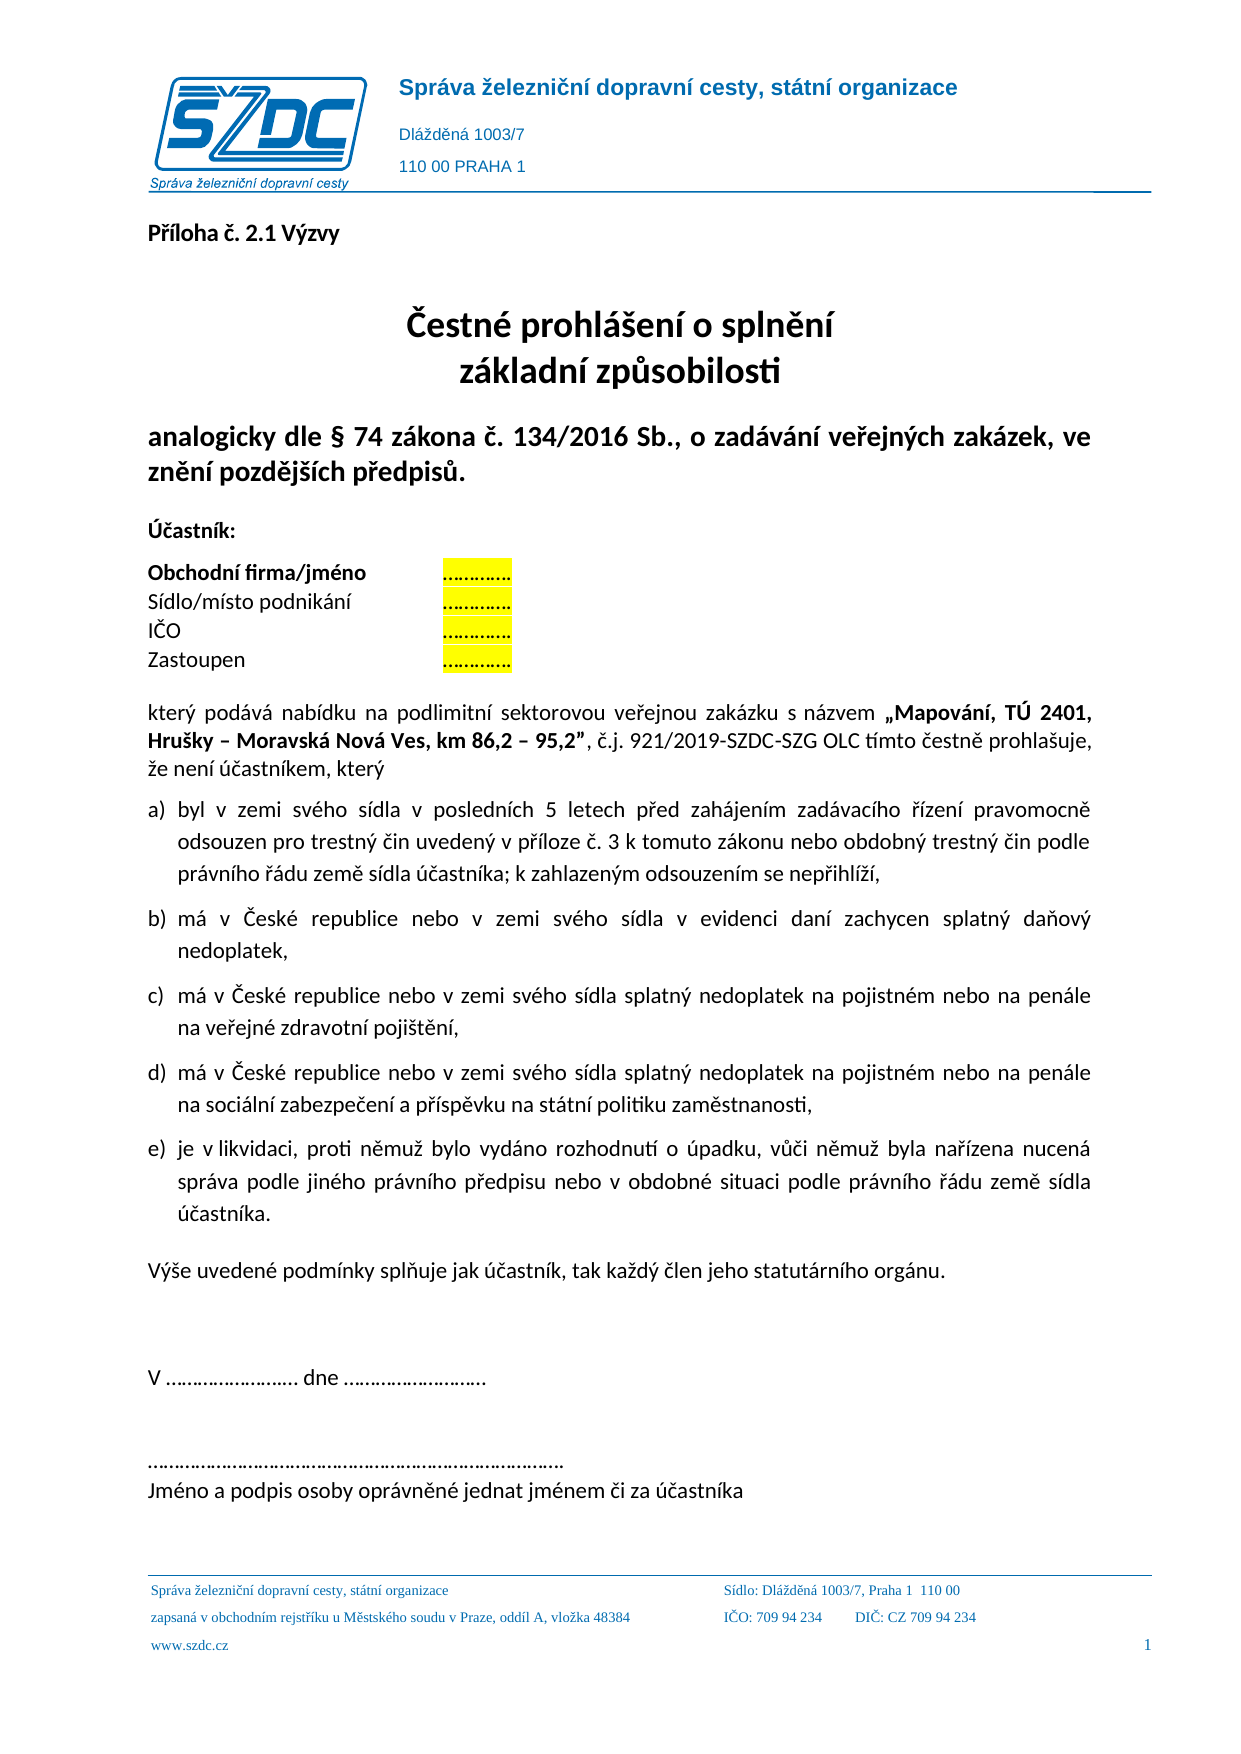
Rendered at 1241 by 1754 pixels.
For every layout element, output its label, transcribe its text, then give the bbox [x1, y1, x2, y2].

text a) byl v zemi svého sídla v posledních 5 letech před zahájením zadávacího řízení pravomocně odsouzen pro trestný čin uvedený v příloze č. 3 k tomuto zákonu nebo obdobný trestný čin podle právního řádu země sídla účastníka; k zahlazeným odsouzením se nepřihlíží, [148, 795, 1093, 887]
text Jméno a podpis osoby oprávněné jednat jménem či za účastníka [148, 1475, 1092, 1504]
text Příloha č. 2.1 Výzvy [148, 218, 1093, 248]
text c) má v České republice nebo v zemi svého sídla splatný nedoplatek na pojistném nebo na penále na veřejné zdravotní pojištění, [148, 981, 1093, 1041]
text Sídlo/místo podnikání …………. [148, 586, 1093, 615]
title analogicky dle § 74 zákona č. 134/2016 Sb., o zadávání veřejných zakázek, ve znění pozdějších předpisů. [148, 418, 1093, 489]
text d) má v České republice nebo v zemi svého sídla splatný nedoplatek na pojistném nebo na penále na sociální zabezpečení a příspěvku na státní politiku zaměstnanosti, [148, 1058, 1093, 1118]
text který podává nabídku na podlimitní sektorovou veřejnou zakázku s názvem „Mapování, TÚ 2401, Hrušky – Moravská Nová Ves, km 86,2 – 95,2”, č.j. 921/2019-SZDC-SZG OLC tímto čestně prohlašuje, že není účastníkem, který [148, 698, 1093, 782]
text e) je v likvidaci, proti němuž bylo vydáno rozhodnutí o úpadku, vůči němuž byla nařízena nucená správa podle jiného právního předpisu nebo v obdobné situaci podle právního řádu země sídla účastníka. [148, 1134, 1093, 1227]
text IČO …………. [148, 615, 1093, 644]
text ……………………………………………………………………. [148, 1446, 1092, 1475]
title Čestné prohlášení o splnění základní způsobilosti [148, 301, 1093, 393]
text Výše uvedené podmínky splňuje jak účastník, tak každý člen jeho statutárního orgánu. [148, 1256, 1093, 1284]
text Obchodní firma/jméno …………. [148, 557, 1093, 586]
text Účastník: [148, 514, 1093, 545]
text b) má v České republice nebo v zemi svého sídla v evidenci daní zachycen splatný daňový nedoplatek, [148, 904, 1093, 964]
text Zastoupen …………. [148, 644, 1093, 673]
text V ………………….… dne ……………………… [148, 1362, 1092, 1391]
